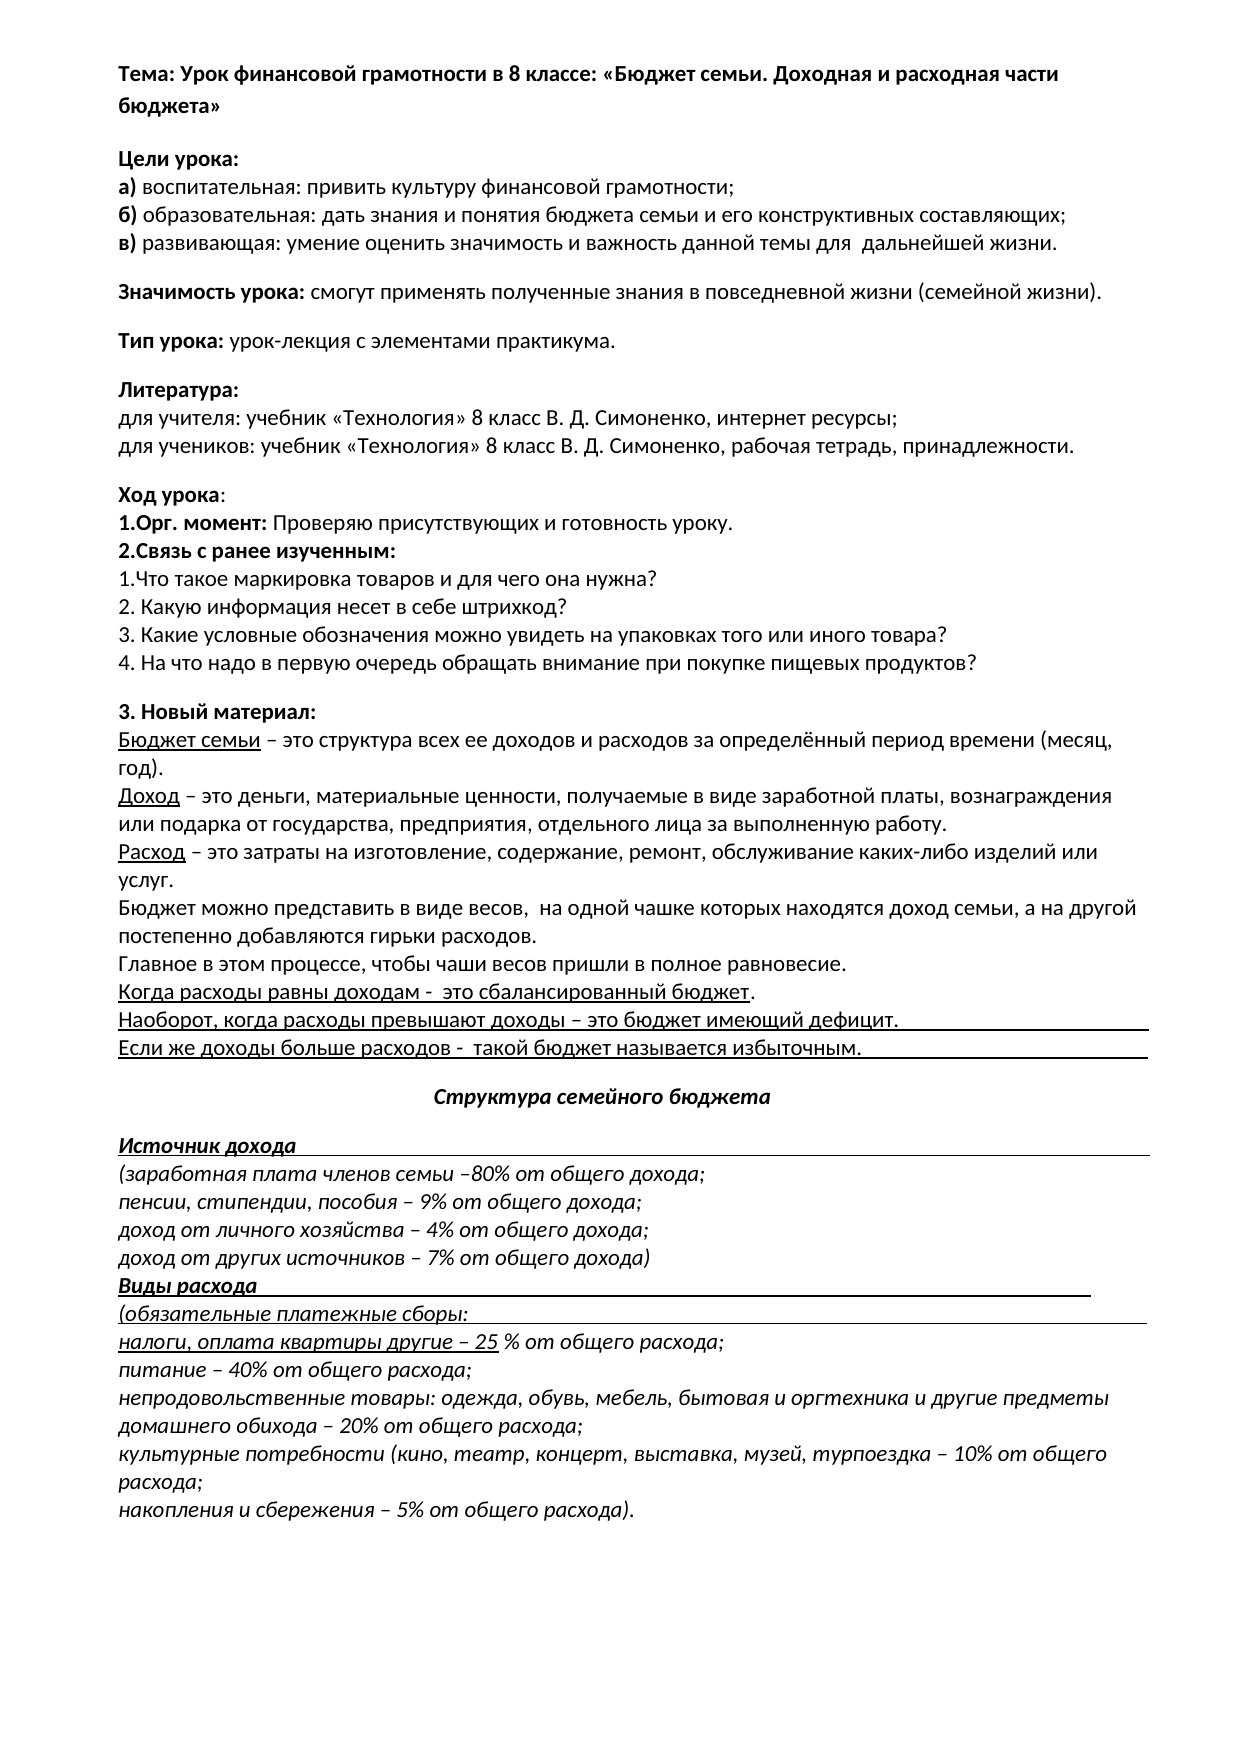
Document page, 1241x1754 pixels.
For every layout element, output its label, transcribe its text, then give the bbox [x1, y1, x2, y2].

text Тип урока: урок-лекция с элементами практикума. [118, 326, 1152, 354]
text Литература: для учителя: учебник «Технология» 8 класс В. Д. Симоненко, интернет ресурсы; для учеников: учебник «Технология» 8 класс В. Д. Симоненко, рабочая тетрадь, принадлежности. [118, 375, 1152, 459]
text Источник дохода (заработная плата членов семьи –80% от общего дохода; пенсии, стипендии, пособия – 9% от общего дохода; доход от личного хозяйства – 4% от общего дохода; доход от других источников – 7% от общего дохода) Виды расхода (обязательные платежные сборы: налоги, оплата квартиры другие – 25 % от общего расхода; питание – 40% от общего расхода; непродовольственные товары: одежда, обувь, мебель, бытовая и оргтехника и другие предметы домашнего обихода – 20% от общего расхода; культурные потребности (кино, театр, концерт, выставка, музей, турпоездка – 10% от общего расхода; накопления и сбережения – 5% от общего расхода). [118, 1131, 1152, 1523]
text Ход урока: 1.Орг. момент: Проверяю присутствующих и готовность уроку. 2.Связь с ранее изученным: 1.Что такое маркировка товаров и для чего она нужна? 2. Какую информация несет в себе штрихкод? 3. Какие условные обозначения можно увидеть на упаковках того или иного товара? 4. На что надо в первую очередь обращать внимание при покупке пищевых продуктов? [118, 480, 1152, 676]
text Значимость урока: смогут применять полученные знания в повседневной жизни (семейной жизни). [118, 277, 1152, 305]
text 3. Новый материал: Бюджет семьи – это структура всех ее доходов и расходов за определённый период времени (месяц, год). Доход – это деньги, материальные ценности, получаемые в виде заработной платы, вознаграждения или подарка от государства, предприятия, отдельного лица за выполненную работу. Расход – это затраты на изготовление, содержание, ремонт, обслуживание каких-либо изделий или услуг. Бюджет можно представить в виде весов, на одной чашке которых находятся доход семьи, а на другой постепенно добавляются гирьки расходов. Главное в этом процессе, чтобы чаши весов пришли в полное равновесие. Когда расходы равны доходам - это сбалансированный бюджет. Наоборот, когда расходы превышают доходы – это бюджет имеющий дефицит. Если же доходы больше расходов - такой бюджет называется избыточным. [118, 697, 1152, 1061]
text Тема: Урок финансовой грамотности в 8 классе: «Бюджет семьи. Доходная и расходная части бюджета» [118, 59, 1152, 119]
text Цели урока: а) воспитательная: привить культуру финансовой грамотности; б) образовательная: дать знания и понятия бюджета семьи и его конструктивных составляющих; в) развивающая: умение оценить значимость и важность данной темы для дальнейшей жизни. [118, 144, 1152, 256]
text Структура семейного бюджета [118, 1082, 1152, 1110]
